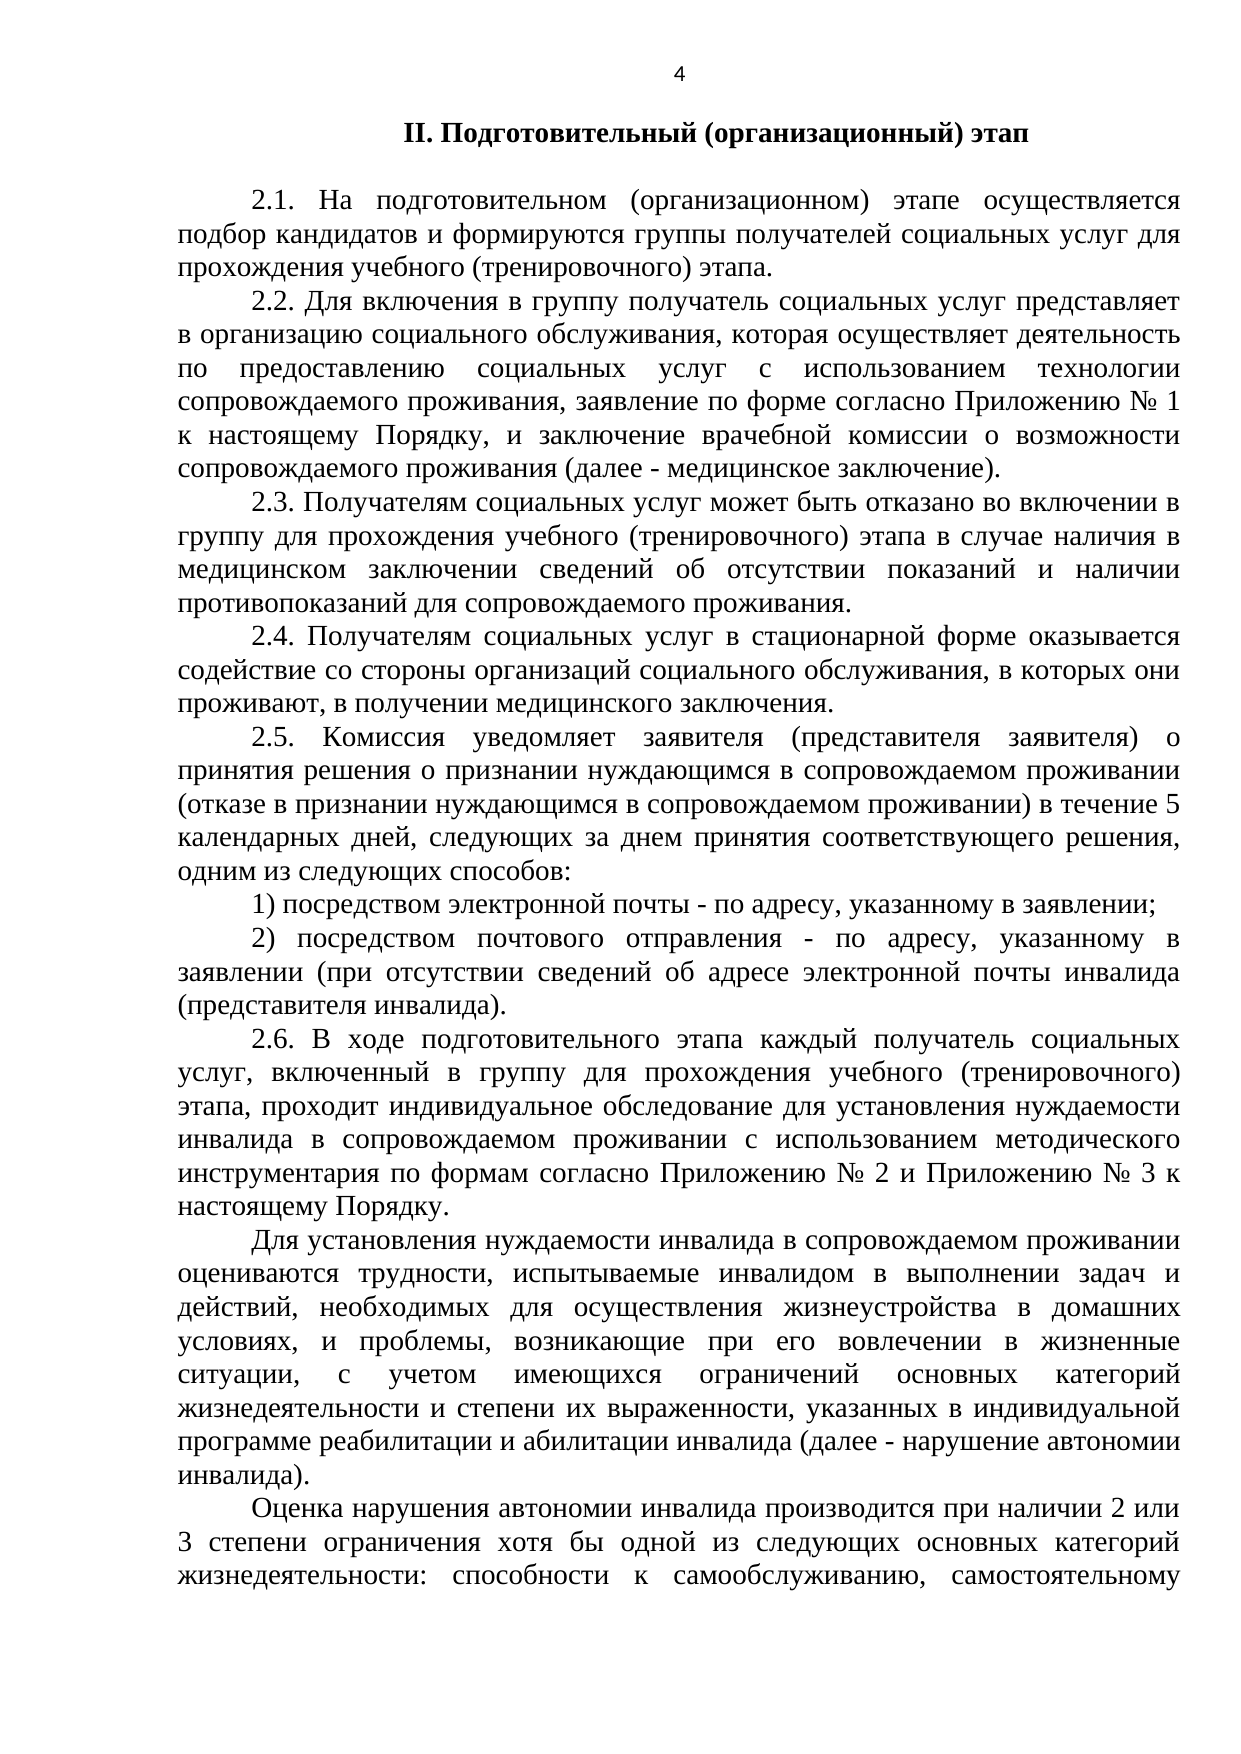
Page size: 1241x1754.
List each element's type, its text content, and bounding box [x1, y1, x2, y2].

text Для установления нуждаемости инвалида в сопровождаемом проживании оцениваются трудности, испытываемые инвалидом в выполнении задач и действий, необходимых для осуществления жизнеустройства в домашних условиях, и проблемы, возникающие при его вовлечении в жизненные ситуации, с учетом имеющихся ограничений основных категорий жизнедеятельности и степени их выраженности, указанных в индивидуальной программе реабилитации и абилитации инвалида (далее - нарушение автономии инвалида). [177, 1222, 1181, 1490]
text 2.1. На подготовительном (организационном) этапе осуществляется подбор кандидатов и формируются группы получателей социальных услуг для прохождения учебного (тренировочного) этапа. [177, 182, 1181, 283]
title II. Подготовительный (организационный) этап [177, 115, 1181, 149]
text 2.6. В ходе подготовительного этапа каждый получатель социальных услуг, включенный в группу для прохождения учебного (тренировочного) этапа, проходит индивидуальное обследование для установления нуждаемости инвалида в сопровождаемом проживании с использованием методического инструментария по формам согласно Приложению № 2 и Приложению № 3 к настоящему Порядку. [177, 1021, 1181, 1222]
text 1) посредством электронной почты - по адресу, указанному в заявлении; [177, 887, 1181, 920]
text 2.4. Получателям социальных услуг в стационарной форме оказывается содействие со стороны организаций социального обслуживания, в которых они проживают, в получении медицинского заключения. [177, 618, 1181, 719]
text 2.5. Комиссия уведомляет заявителя (представителя заявителя) о принятия решения о признании нуждающимся в сопровождаемом проживании (отказе в признании нуждающимся в сопровождаемом проживании) в течение 5 календарных дней, следующих за днем принятия соответствующего решения, одним из следующих способов: [177, 719, 1181, 887]
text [177, 1490, 1181, 1591]
text 2.3. Получателям социальных услуг может быть отказано во включении в группу для прохождения учебного (тренировочного) этапа в случае наличия в медицинском заключении сведений об отсутствии показаний и наличии противопоказаний для сопровождаемого проживания. [177, 484, 1181, 618]
text 2.2. Для включения в группу получатель социальных услуг представляет в организацию социального обслуживания, которая осуществляет деятельность по предоставлению социальных услуг с использованием технологии сопровождаемого проживания, заявление по форме согласно Приложению № 1 к настоящему Порядку, и заключение врачебной комиссии о возможности сопровождаемого проживания (далее - медицинское заключение). [177, 283, 1181, 484]
text 2) посредством почтового отправления - по адресу, указанному в заявлении (при отсутствии сведений об адресе электронной почты инвалида (представителя инвалида). [177, 920, 1181, 1021]
